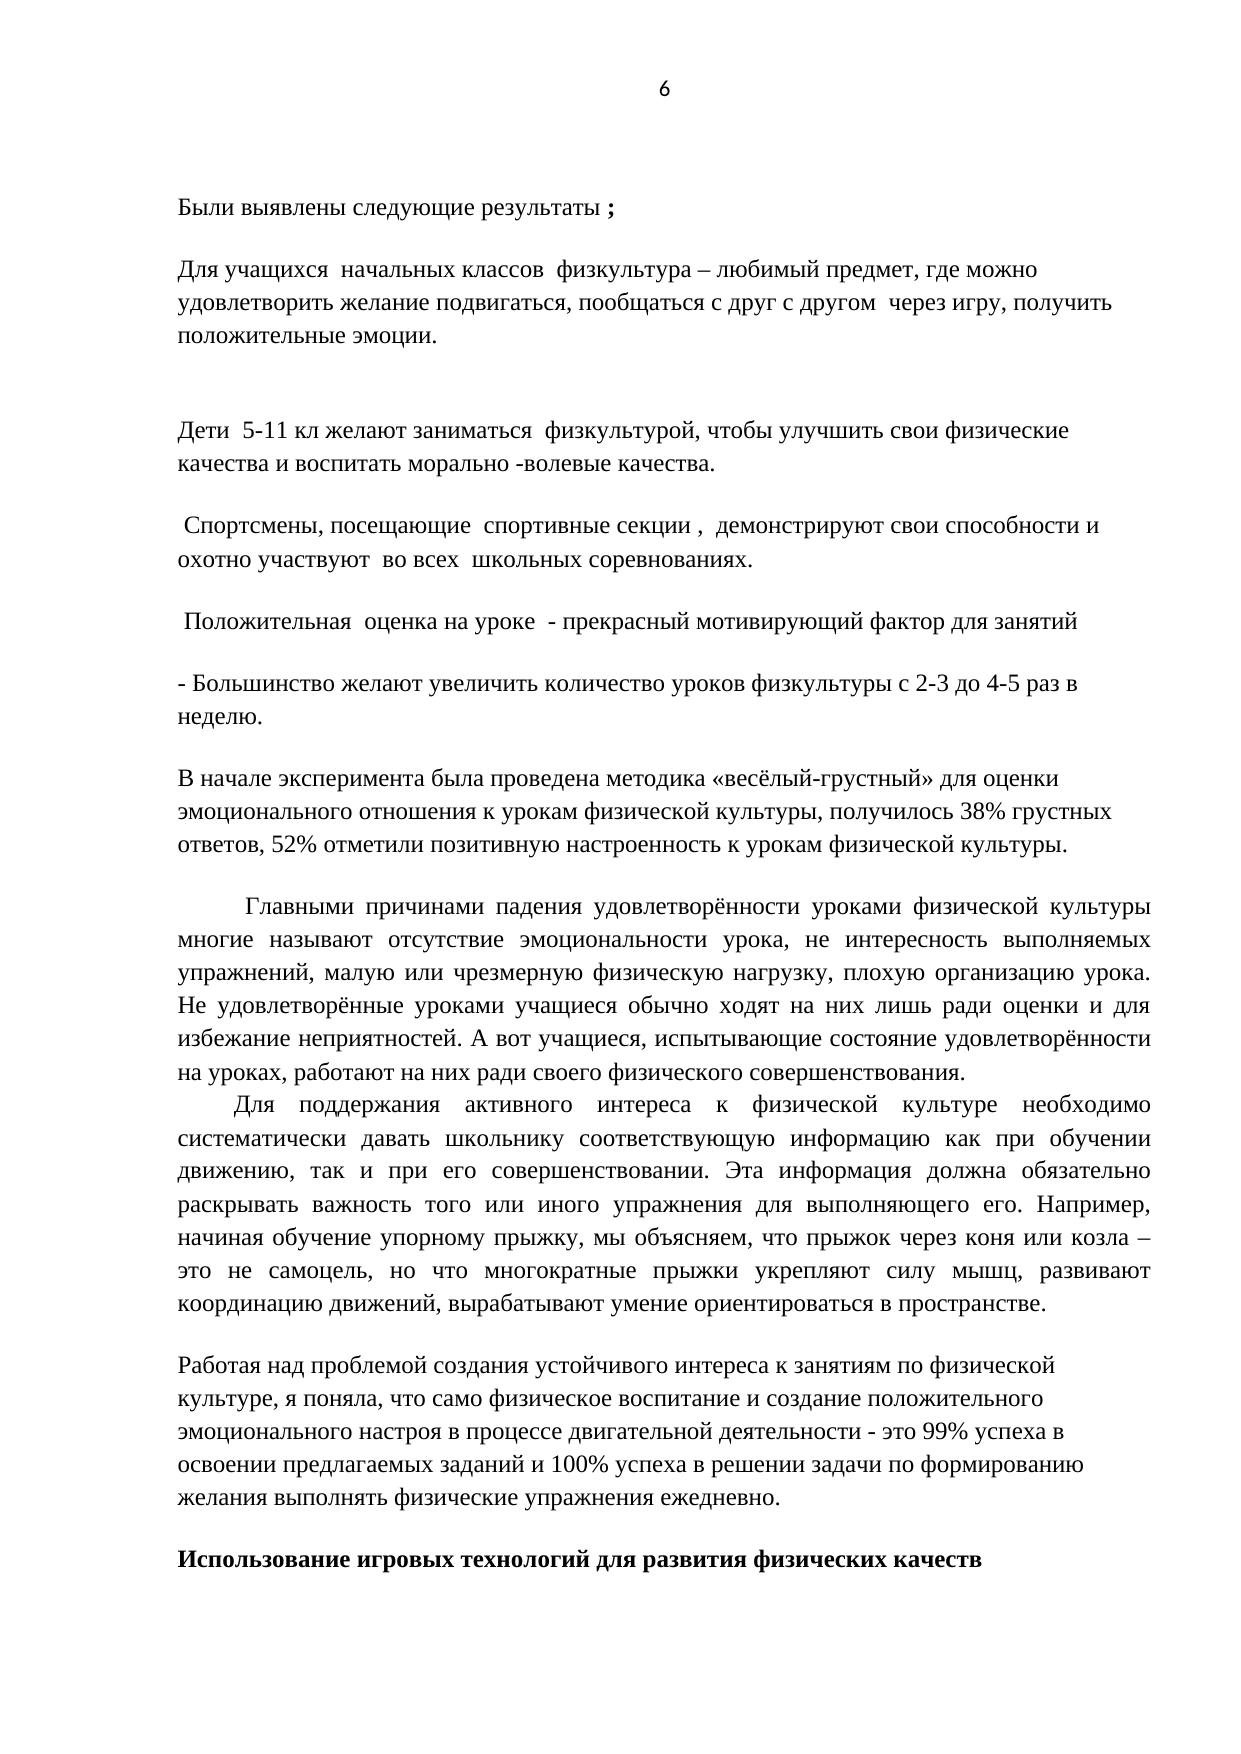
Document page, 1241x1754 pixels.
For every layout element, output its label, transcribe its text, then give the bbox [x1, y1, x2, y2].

text Использование игровых технологий для развития физических качеств [177, 1544, 1152, 1573]
text удовлетворить желание подвигаться, пообщаться с друг с другом через игру, получить положительные эмоции. [177, 287, 1152, 349]
text Для поддержания активного интереса к физической культуре необходимо систематически давать школьнику соответствующую информацию как при обучении движению, так и при его совершенствовании. Эта информация должна обязательно раскрывать важность того или иного упражнения для выполняющего его. Например, начиная обучение упорному прыжку, мы объясняем, что прыжок через коня или козла – это не самоцель, но что многократные прыжки укрепляют силу мышц, развивают координацию движений, вырабатывают умение ориентироваться в пространстве. [177, 1089, 1152, 1316]
text Работая над проблемой создания устойчивого интереса к занятиям по физической культуре, я поняла, что само физическое воспитание и создание положительного эмоционального настроя в процессе двигательной деятельности - это 99% успеха в освоении предлагаемых заданий и 100% успеха в решении задачи по формированию желания выполнять физические упражнения ежедневно. [177, 1350, 1152, 1511]
text Дети 5-11 кл желают заниматься физкультурой, чтобы улучшить свои физические качества и воспитать морально -волевые качества. [177, 415, 1152, 477]
text Были выявлены следующие результаты ; [177, 192, 1152, 221]
text Спортсмены, посещающие спортивные секции , демонстрируют свои способности и охотно участвуют во всех школьных соревнованиях. [177, 511, 1152, 572]
text Главными причинами падения удовлетворённости уроками физической культуры многие называют отсутствие эмоциональности урока, не интересность выполняемых упражнений, малую или чрезмерную физическую нагрузку, плохую организацию урока. Не удовлетворённые уроками учащиеся обычно ходят на них лишь ради оценки и для избежание неприятностей. А вот учащиеся, испытывающие состояние удовлетворённости на уроках, работают на них ради своего физического совершенствования. [177, 891, 1152, 1085]
text Для учащихся начальных классов физкультура – любимый предмет, где можно [177, 254, 1152, 283]
text Положительная оценка на уроке - прекрасный мотивирующий фактор для занятий [177, 606, 1152, 634]
text - Большинство желают увеличить количество уроков физкультуры с 2-3 до 4-5 раз в неделю. [177, 668, 1152, 730]
text В начале эксперимента была проведена методика «весёлый-грустный» для оценки эмоционального отношения к урокам физической культуры, получилось 38% грустных ответов, 52% отметили позитивную настроенность к урокам физической культуры. [177, 763, 1152, 858]
